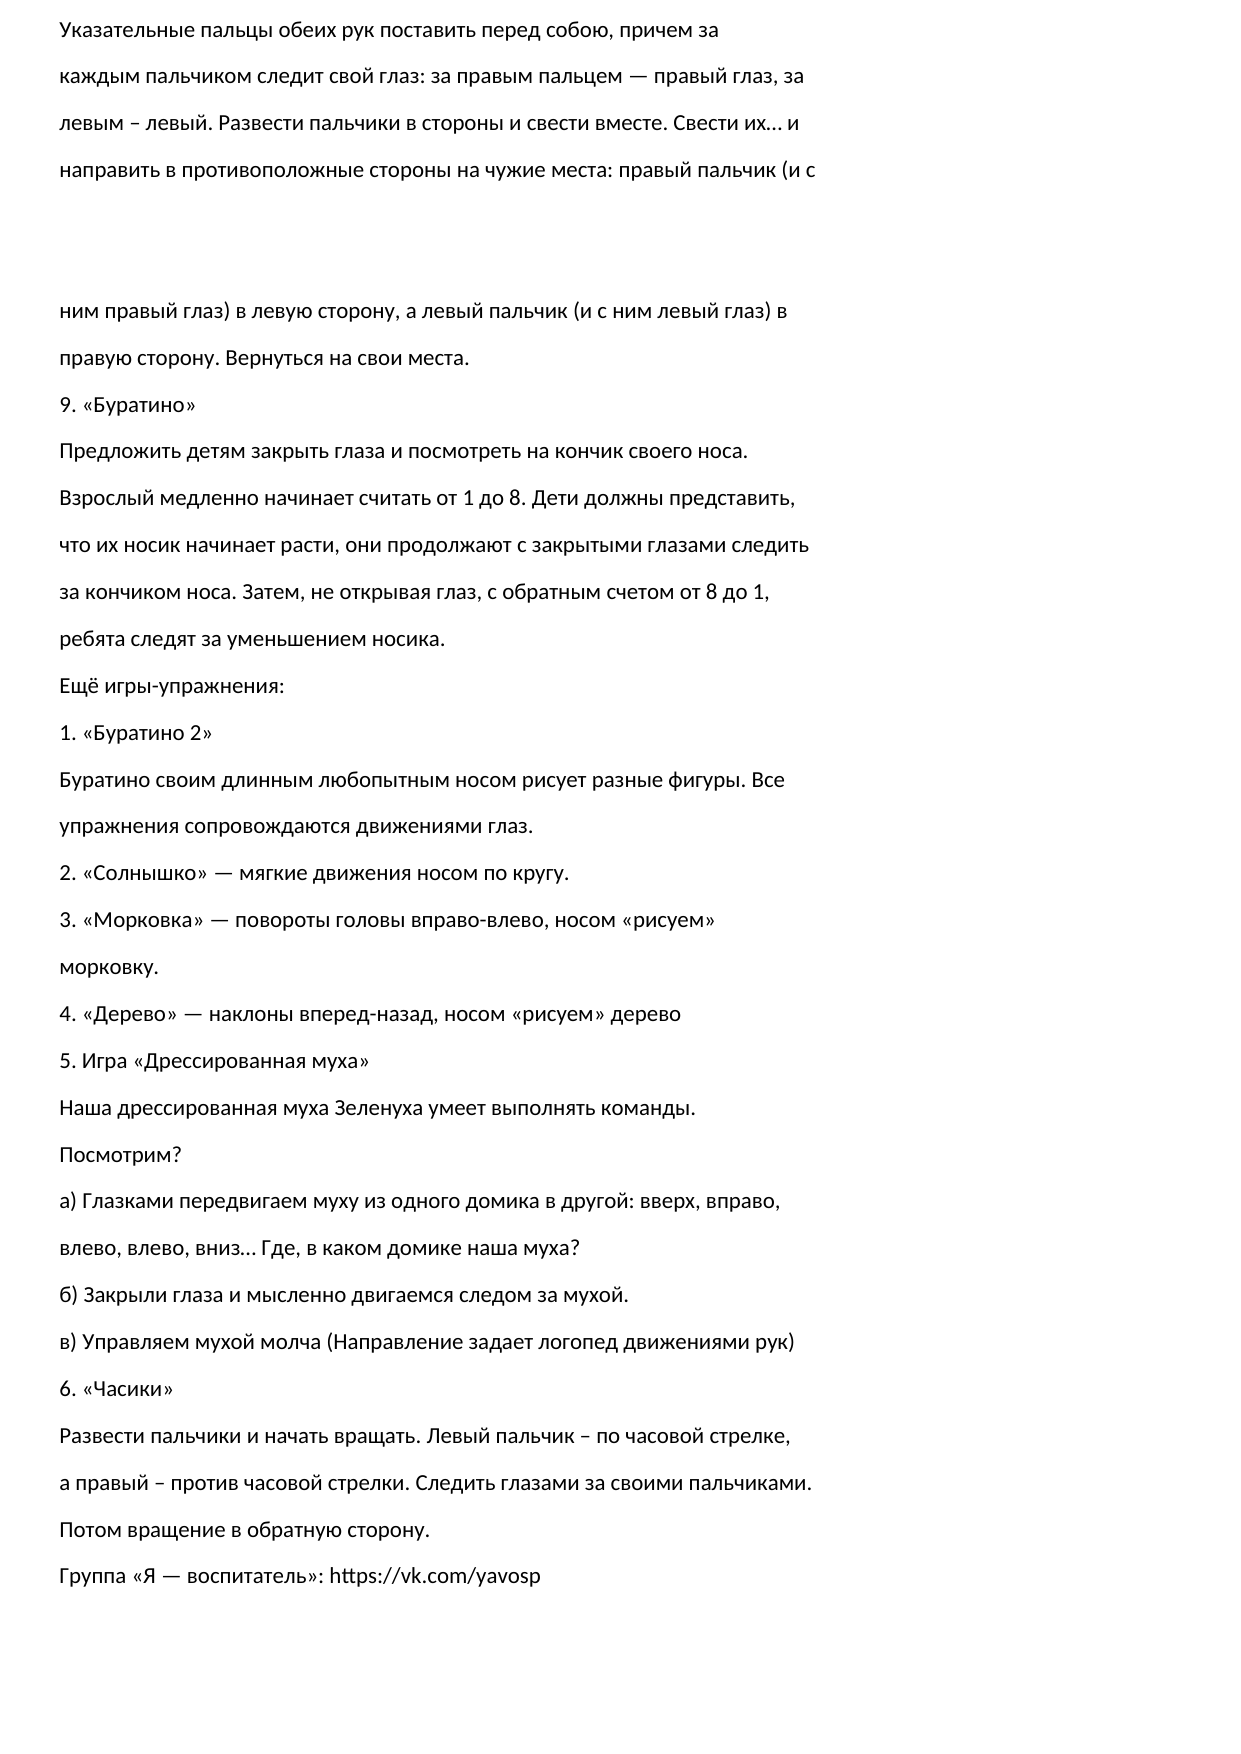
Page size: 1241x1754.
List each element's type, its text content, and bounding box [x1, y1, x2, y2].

text а) Глазками передвигаем муху из одного домика в другой: вверх, вправо, [0, 1187, 1196, 1215]
text направить в противоположные стороны на чужие места: правый пальчик (и с [0, 155, 1196, 183]
text левым – левый. Развести пальчики в стороны и свести вместе. Свести их… и [0, 108, 1196, 137]
text 6. «Часики» [0, 1374, 1196, 1402]
text правую сторону. Вернуться на свои места. [0, 343, 1196, 371]
text 9. «Буратино» [0, 390, 1196, 418]
text Указательные пальцы обеих рук поставить перед собою, причем за [0, 15, 1196, 43]
text а правый – против часовой стрелки. Следить глазами за своими пальчиками. [0, 1468, 1196, 1496]
text 1. «Буратино 2» [0, 718, 1196, 746]
text упражнения сопровождаются движениями глаз. [0, 812, 1196, 840]
text Потом вращение в обратную сторону. [0, 1515, 1196, 1543]
text 3. «Морковка» — повороты головы вправо-влево, носом «рисуем» [0, 905, 1196, 933]
text 2. «Солнышко» — мягкие движения носом по кругу. [0, 858, 1196, 887]
text Развести пальчики и начать вращать. Левый пальчик – по часовой стрелке, [0, 1421, 1196, 1449]
text 5. Игра «Дрессированная муха» [0, 1046, 1196, 1074]
text за кончиком носа. Затем, не открывая глаз, с обратным счетом от 8 до 1, [0, 577, 1196, 605]
text Предложить детям закрыть глаза и посмотреть на кончик своего носа. [0, 437, 1196, 465]
text что их носик начинает расти, они продолжают с закрытыми глазами следить [0, 530, 1196, 558]
text влево, влево, вниз… Где, в каком домике наша муха? [0, 1233, 1196, 1262]
text 4. «Дерево» — наклоны вперед-назад, носом «рисуем» дерево [0, 999, 1196, 1027]
text Ещё игры-упражнения: [0, 671, 1196, 699]
text Наша дрессированная муха Зеленуха умеет выполнять команды. [0, 1093, 1196, 1121]
text каждым пальчиком следит свой глаз: за правым пальцем — правый глаз, за [0, 62, 1196, 90]
text Взрослый медленно начинает считать от 1 до 8. Дети должны представить, [0, 483, 1196, 512]
text в) Управляем мухой молча (Направление задает логопед движениями рук) [0, 1327, 1196, 1355]
text Группа «Я — воспитатель»: https://vk.com/yavosp [0, 1562, 1196, 1590]
text морковку. [0, 952, 1196, 980]
text б) Закрыли глаза и мысленно двигаемся следом за мухой. [0, 1280, 1196, 1308]
text Посмотрим? [0, 1140, 1196, 1168]
text ним правый глаз) в левую сторону, а левый пальчик (и с ним левый глаз) в [0, 296, 1196, 324]
text Буратино своим длинным любопытным носом рисует разные фигуры. Все [0, 765, 1196, 793]
text ребята следят за уменьшением носика. [0, 624, 1196, 652]
